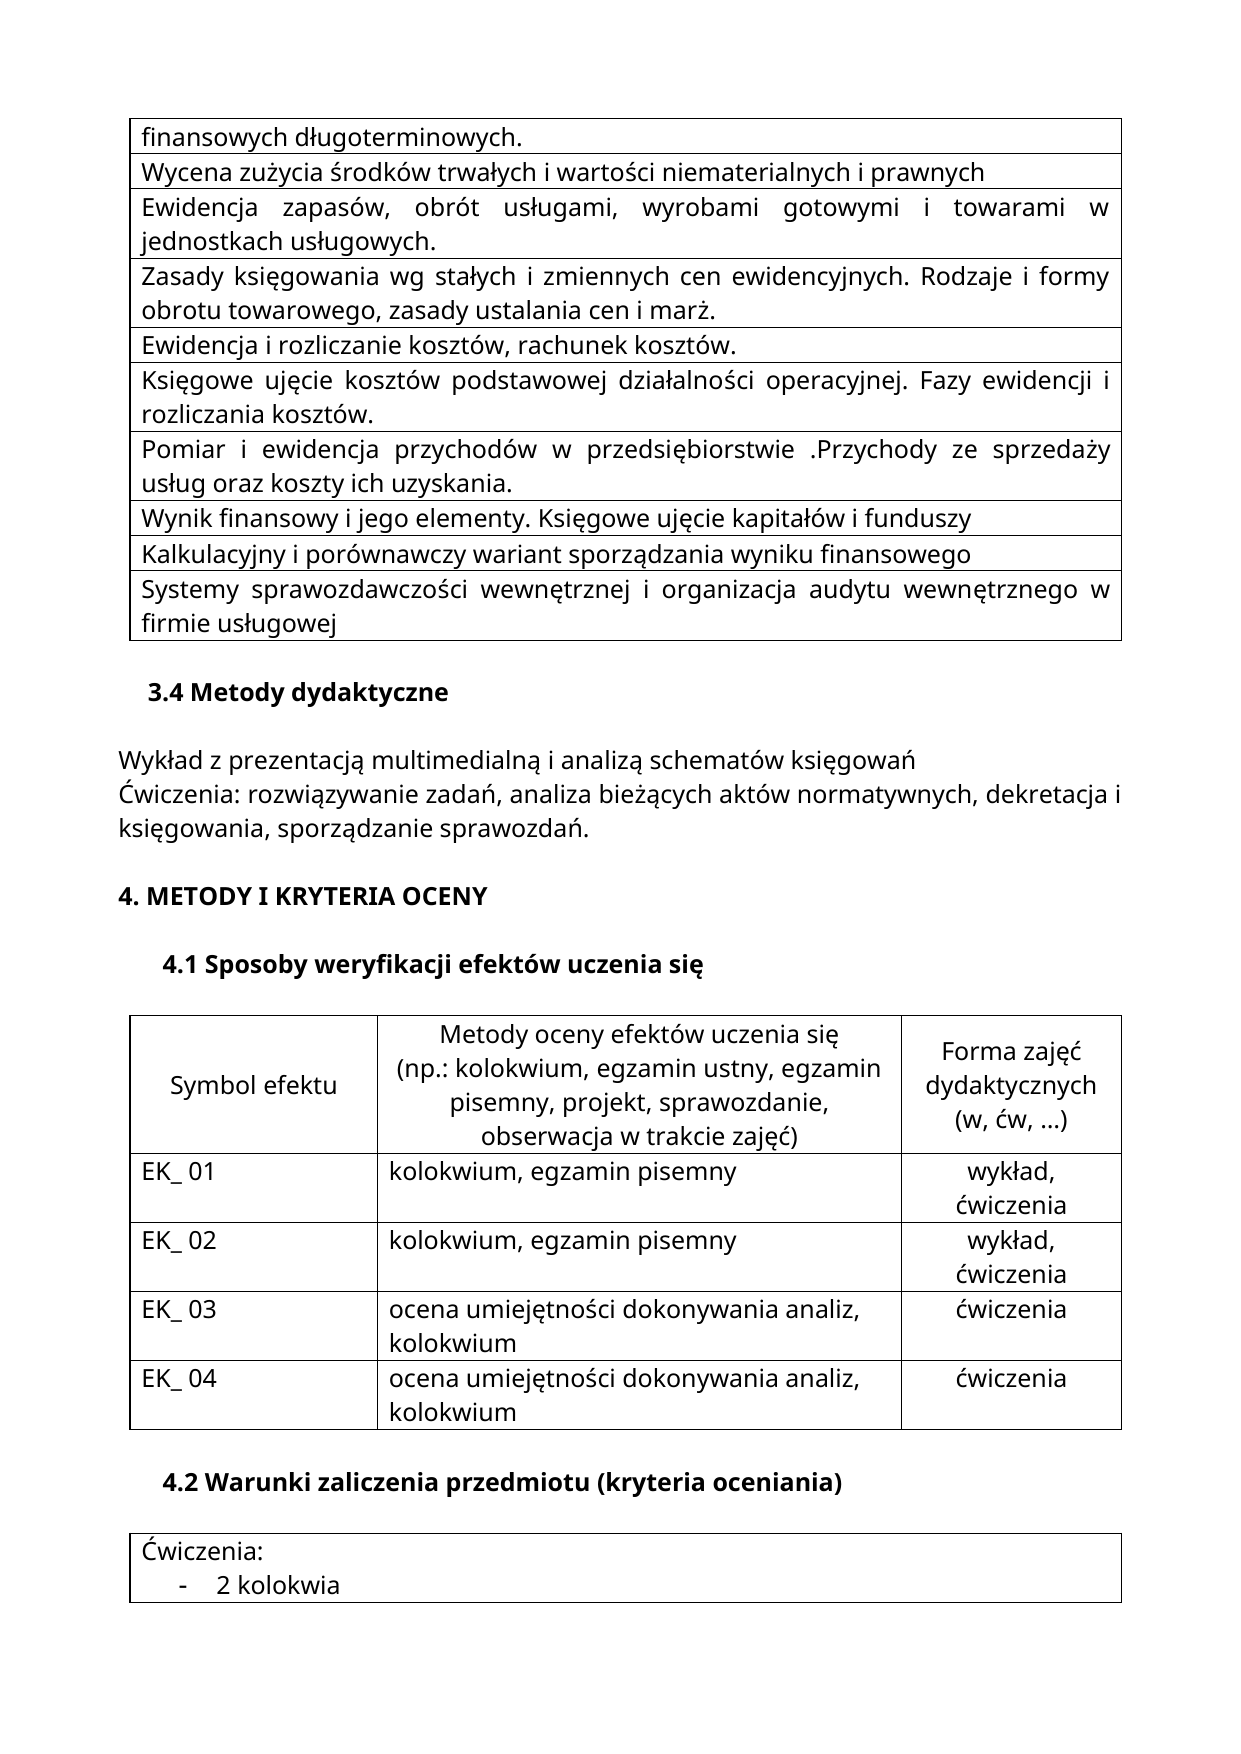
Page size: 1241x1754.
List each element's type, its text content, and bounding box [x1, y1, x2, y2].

text Wykład z prezentacją multimedialną i analizą schematów księgowań [118, 743, 1122, 777]
table_cell Ewidencja i rozliczanie kosztów, rachunek kosztów. [131, 328, 1121, 362]
table_header Symbol efektu [131, 1016, 377, 1152]
table_cell kolokwium, egzamin pisemny [378, 1223, 901, 1291]
table_cell Kalkulacyjny i porównawczy wariant sporządzania wyniku finansowego [131, 536, 1121, 570]
table_cell EK_ 03 [131, 1292, 377, 1360]
table_cell ćwiczenia [902, 1292, 1121, 1360]
table_cell Zasady księgowania wg stałych i zmiennych cen ewidencyjnych. Rodzaje i formy obrotu towarowego, zasady ustalania cen i marż. [131, 259, 1121, 327]
table_cell EK_ 02 [131, 1223, 377, 1291]
table_cell EK_ 01 [131, 1154, 377, 1222]
table_cell Systemy sprawozdawczości wewnętrznej i organizacja audytu wewnętrznego w firmie usługowej [131, 571, 1121, 639]
table_cell Księgowe ujęcie kosztów podstawowej działalności operacyjnej. Fazy ewidencji i rozliczania kosztów. [131, 363, 1121, 431]
table_cell wykład, ćwiczenia [902, 1154, 1121, 1222]
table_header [131, 1534, 1121, 1602]
text 3.4 Metody dydaktyczne [148, 674, 1122, 709]
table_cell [131, 119, 1121, 153]
text 4. METODY I KRYTERIA OCENY [118, 879, 1122, 913]
table_cell ocena umiejętności dokonywania analiz, kolokwium [378, 1361, 901, 1429]
text Ćwiczenia: rozwiązywanie zadań, analiza bieżących aktów normatywnych, dekretacja i księgowania, sporządzanie sprawozdań. [118, 777, 1122, 845]
table_cell EK_ 04 [131, 1361, 377, 1429]
table_cell Ewidencja zapasów, obrót usługami, wyrobami gotowymi i towarami w jednostkach usługowych. [131, 189, 1121, 257]
table_header Forma zajęć dydaktycznych (w, ćw, …) [902, 1016, 1121, 1152]
table_cell ocena umiejętności dokonywania analiz, kolokwium [378, 1292, 901, 1360]
table_cell Wynik finansowy i jego elementy. Księgowe ujęcie kapitałów i funduszy [131, 501, 1121, 535]
table_header Metody oceny efektów uczenia się (np.: kolokwium, egzamin ustny, egzamin pisemny, projekt, sprawozdanie, obserwacja w trakcie zajęć) [378, 1016, 901, 1152]
table_cell ćwiczenia [902, 1361, 1121, 1429]
text 4.2 Warunki zaliczenia przedmiotu (kryteria oceniania) [162, 1464, 1122, 1498]
table_cell Pomiar i ewidencja przychodów w przedsiębiorstwie .Przychody ze sprzedaży usług oraz koszty ich uzyskania. [131, 432, 1121, 500]
table_cell wykład, ćwiczenia [902, 1223, 1121, 1291]
table_cell Wycena zużycia środków trwałych i wartości niematerialnych i prawnych [131, 154, 1121, 188]
table_cell kolokwium, egzamin pisemny [378, 1154, 901, 1222]
text 4.1 Sposoby weryfikacji efektów uczenia się [162, 947, 1122, 981]
